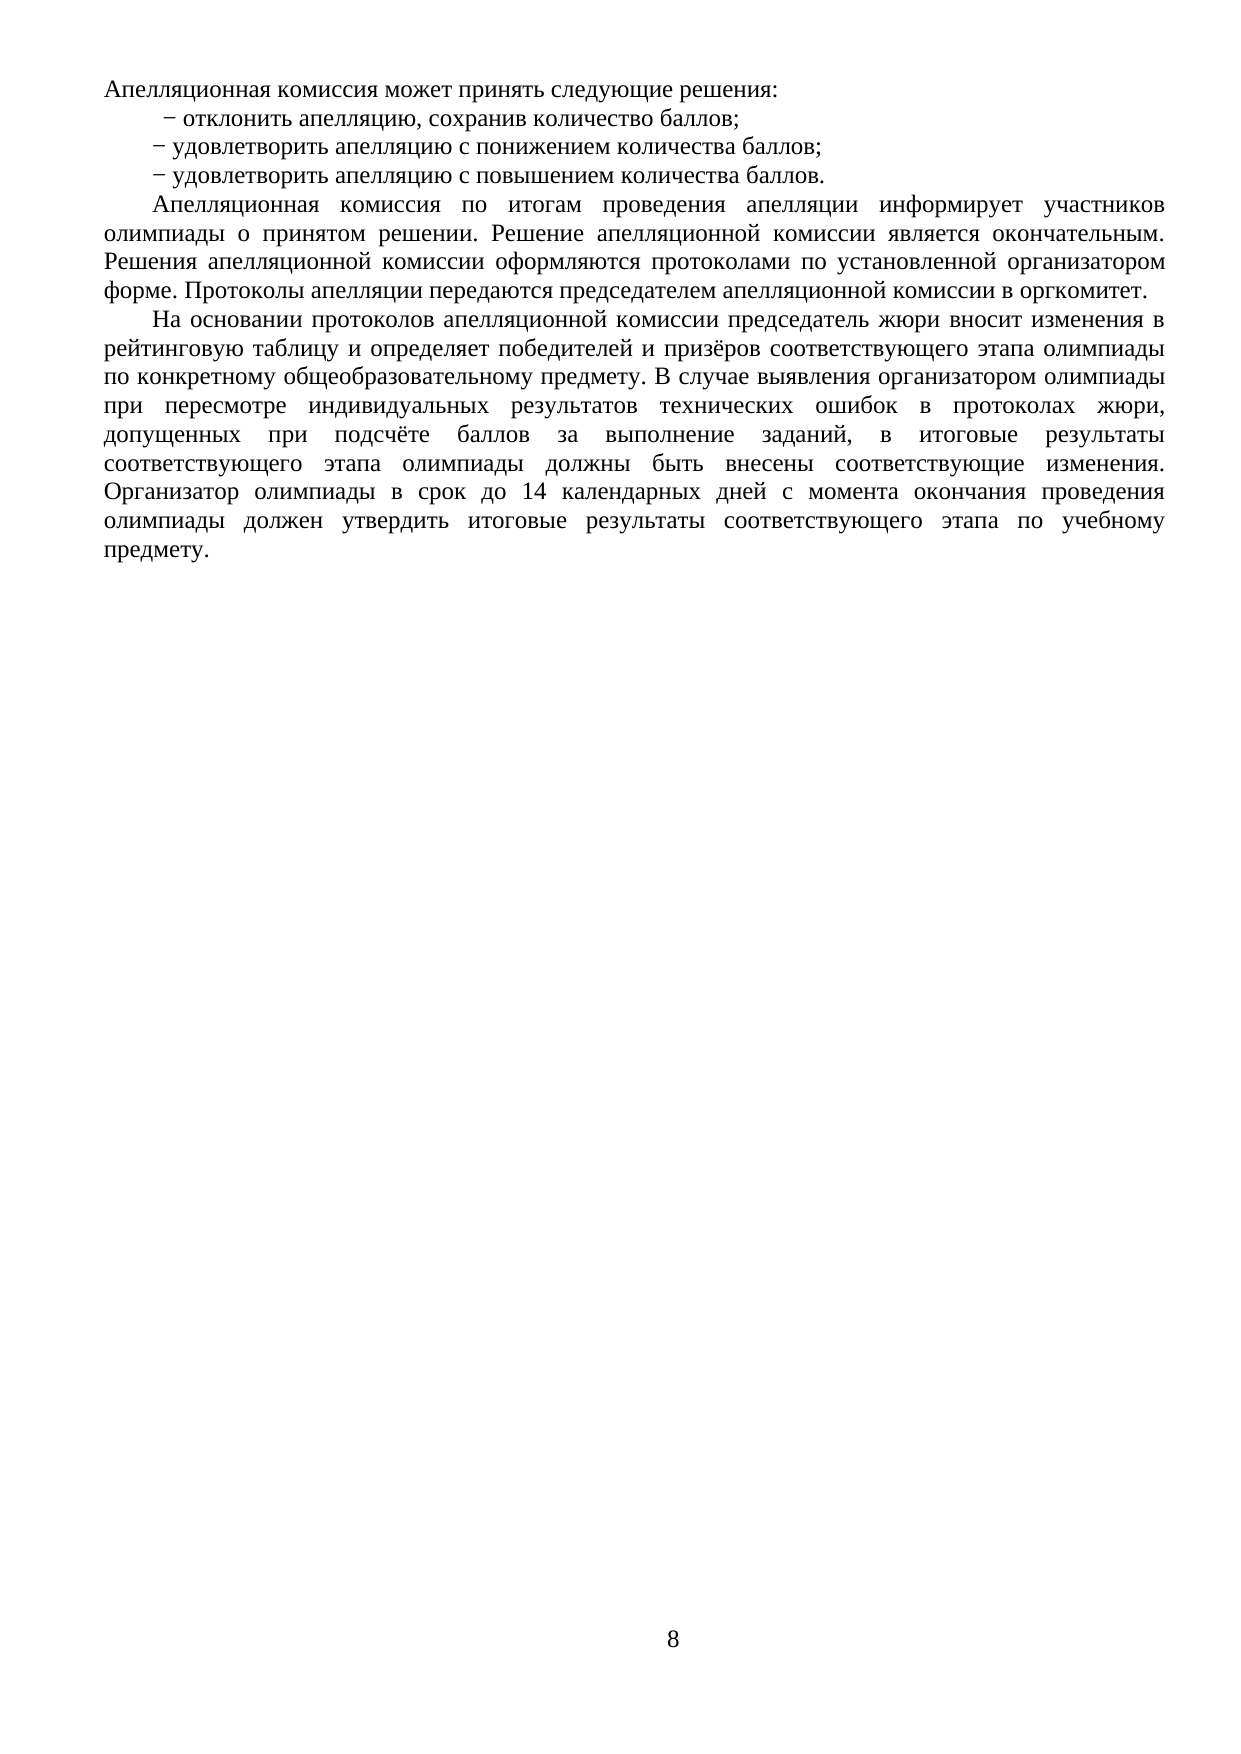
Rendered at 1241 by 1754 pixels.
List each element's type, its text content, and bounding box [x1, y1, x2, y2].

text − удовлетворить апелляцию с понижением количества баллов; [103, 131, 1166, 160]
text На основании протоколов апелляционной комиссии председатель жюри вносит изменения в рейтинговую таблицу и определяет победителей и призёров соответствующего этапа олимпиады по конкретному общеобразовательному предмету. В случае выявления организатором олимпиады при пересмотре индивидуальных результатов технических ошибок в протоколах жюри, допущенных при подсчёте баллов за выполнение заданий, в итоговые результаты соответствующего этапа олимпиады должны быть внесены соответствующие изменения. Организатор олимпиады в срок до 14 календарных дней с момента окончания проведения олимпиады должен утвердить итоговые результаты соответствующего этапа по учебному предмету. [103, 304, 1166, 563]
text Апелляционная комиссия по итогам проведения апелляции информирует участников олимпиады о принятом решении. Решение апелляционной комиссии является окончательным. Решения апелляционной комиссии оформляются протоколами по установленной организатором форме. Протоколы апелляции передаются председателем апелляционной комиссии в оргкомитет. [103, 189, 1166, 304]
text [103, 74, 1166, 103]
text − удовлетворить апелляцию с повышением количества баллов. [103, 160, 1166, 189]
text − отклонить апелляцию, сохранив количество баллов; [114, 103, 1166, 131]
